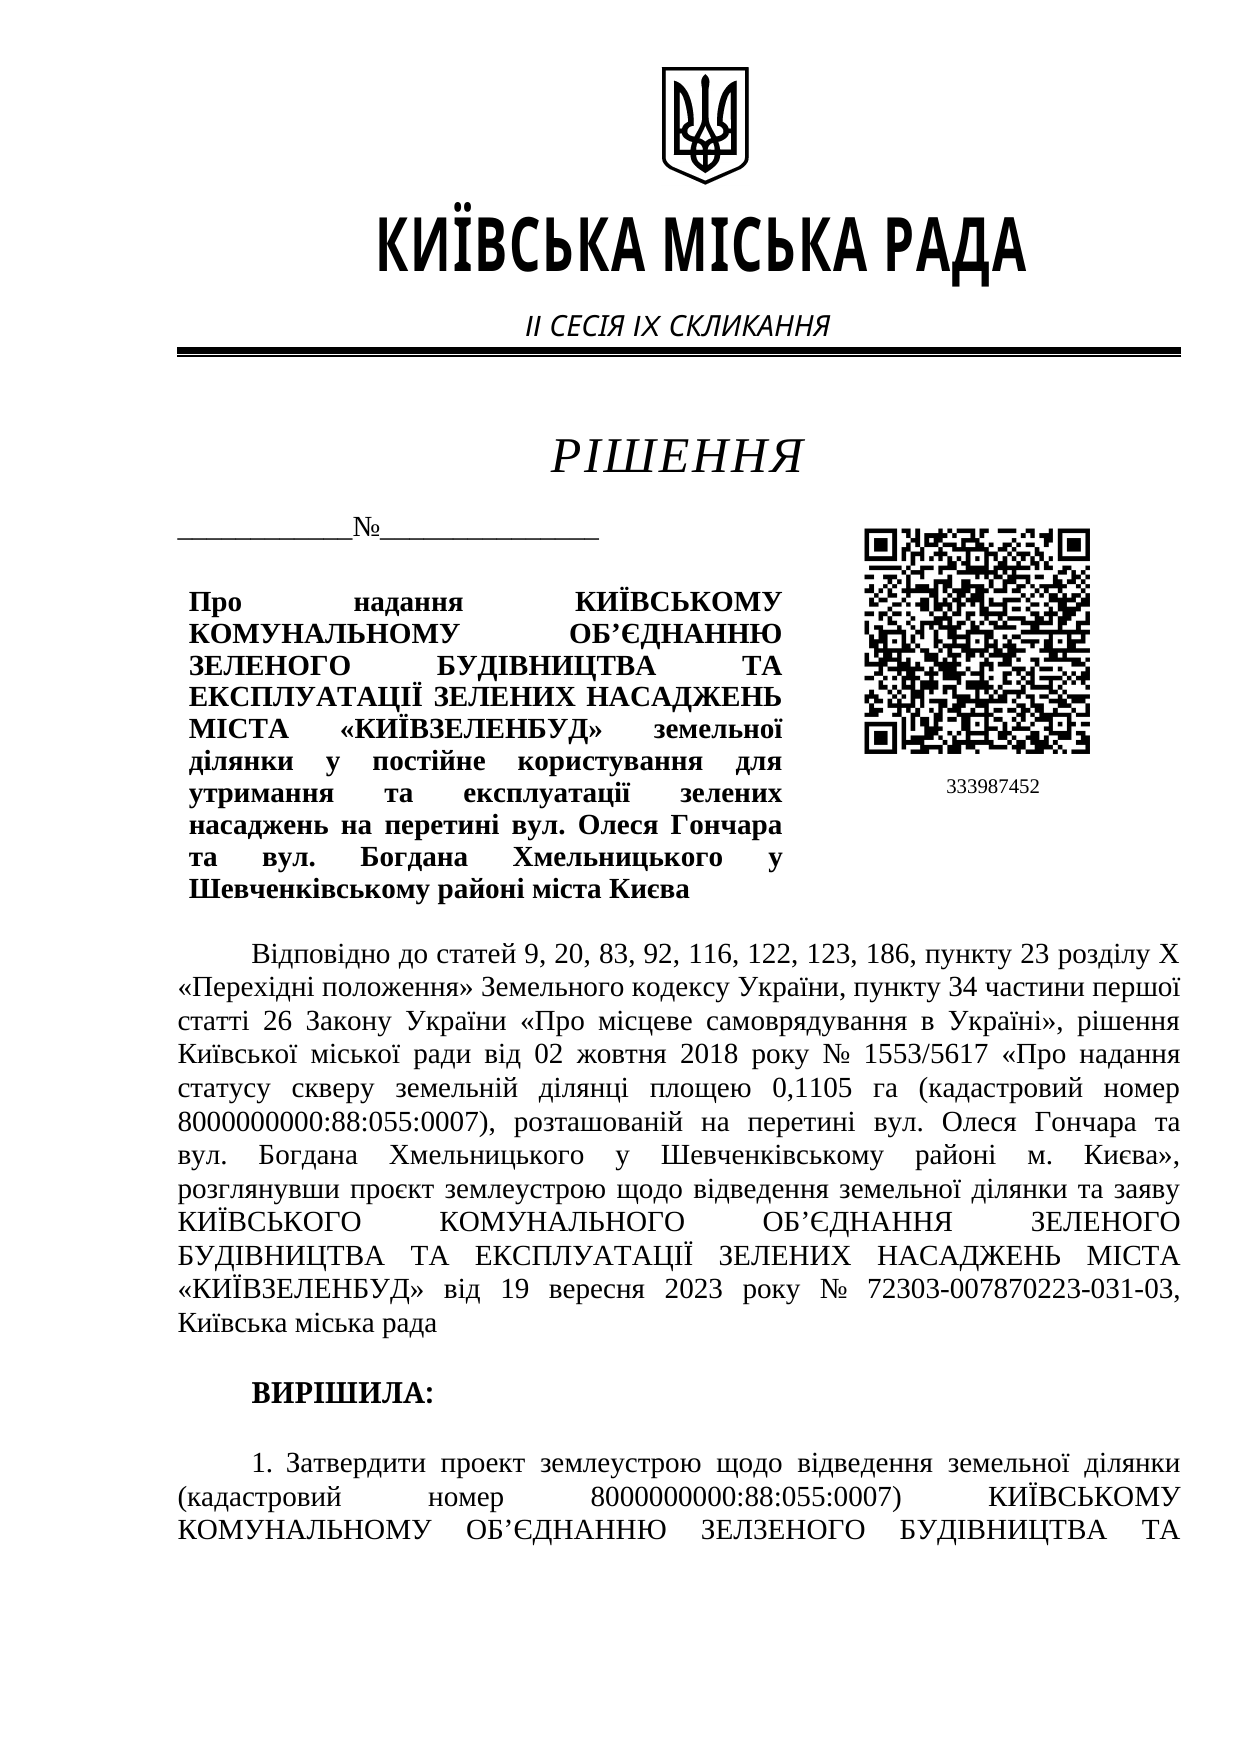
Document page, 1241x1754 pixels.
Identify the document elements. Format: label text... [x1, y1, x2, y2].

subtitle II сесія IX скликання [177, 306, 1181, 347]
subtitle РІШЕННЯ [177, 426, 1181, 483]
text ____________№_______________ [177, 509, 1181, 542]
text КИЇВСЬКА МІСЬКА РАДА [222, 191, 1181, 293]
text ВИРІШИЛА: [177, 1372, 1181, 1412]
picture [846, 511, 1108, 772]
text Відповідно до статей 9, 20, 83, 92, 116, 122, 123, 186, пункту 23 розділу X «Перехідні положення» Земельного кодексу України, пункту 34 частини першої статті 26 Закону України «Про місцеве самоврядування в Україні», рішення Київської міської ради від 02 жовтня 2018 року № 1553/5617 «Про надання статусу скверу земельній ділянці площею 0,1105 га (кадастровий номер 8000000000:88:055:0007), розташованій на перетині вул. Олеся Гончара та вул. Богдана Хмельницького у Шевченківському районі м. Києва», розглянувши проєкт землеустрою щодо відведення земельної ділянки та заяву КИЇВСЬКОГО КОМУНАЛЬНОГО ОБ’ЄДНАННЯ ЗЕЛЕНОГО БУДІВНИЦТВА ТА ЕКСПЛУАТАЦІЇ ЗЕЛЕНИХ НАСАДЖЕНЬ МІСТА «КИЇВЗЕЛЕНБУД» від 19 вересня 2023 року № 72303-007870223-031-03, Київська міська рада [177, 936, 1181, 1338]
picture [660, 67, 751, 186]
table_header Про надання КИЇВСЬКОМУ КОМУНАЛЬНОМУ ОБ’ЄДНАННЮ ЗЕЛЕНОГО БУДІВНИЦТВА ТА ЕКСПЛУАТАЦІЇ ЗЕЛЕНИХ НАСАДЖЕНЬ МІСТА «КИЇВЗЕЛЕНБУД» земельної ділянки у постійне користування для утримання та експлуатації зелених насаджень на перетині вул. Олеся Гончара та вул. Богдана Хмельницького у Шевченківському районі міста Києва [177, 586, 794, 904]
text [177, 1445, 1181, 1546]
